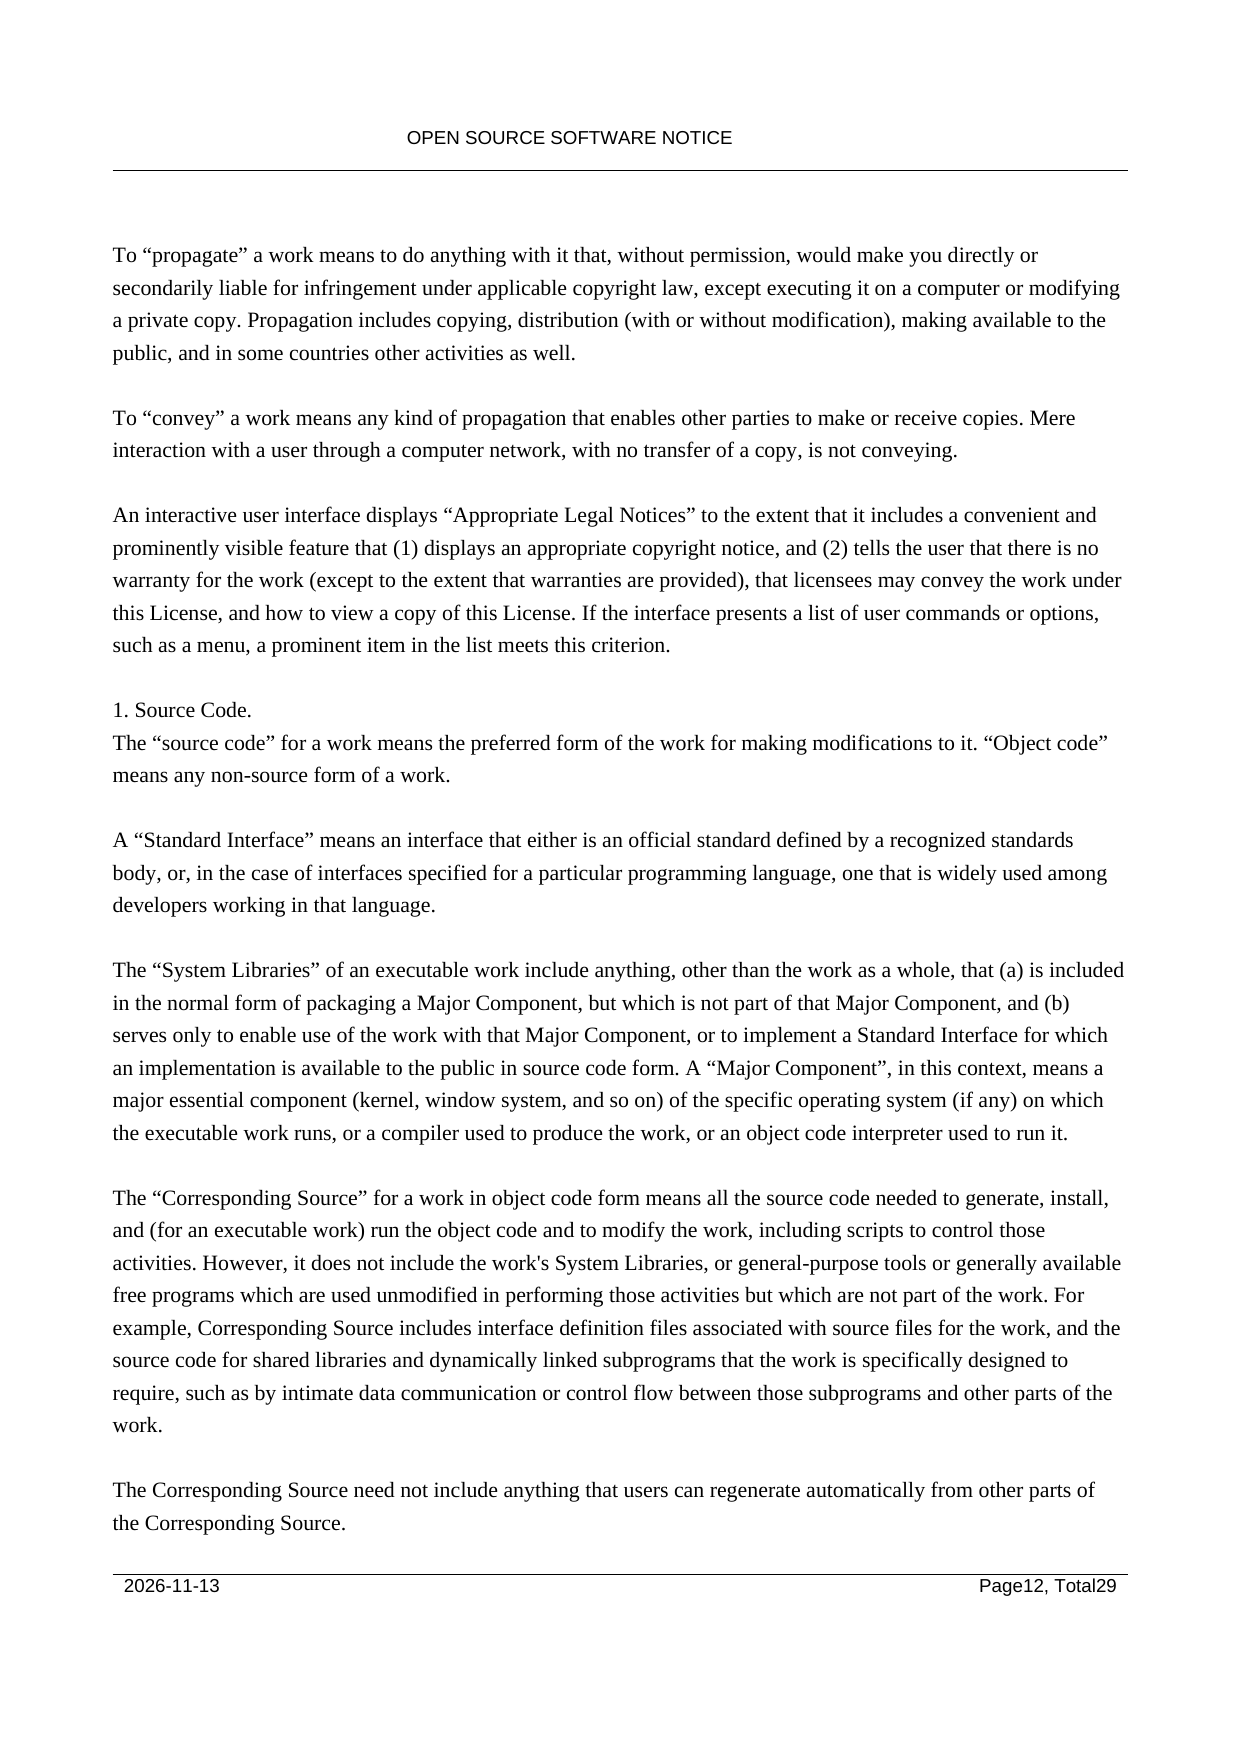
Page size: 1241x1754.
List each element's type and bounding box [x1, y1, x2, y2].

text [112, 206, 1128, 1539]
